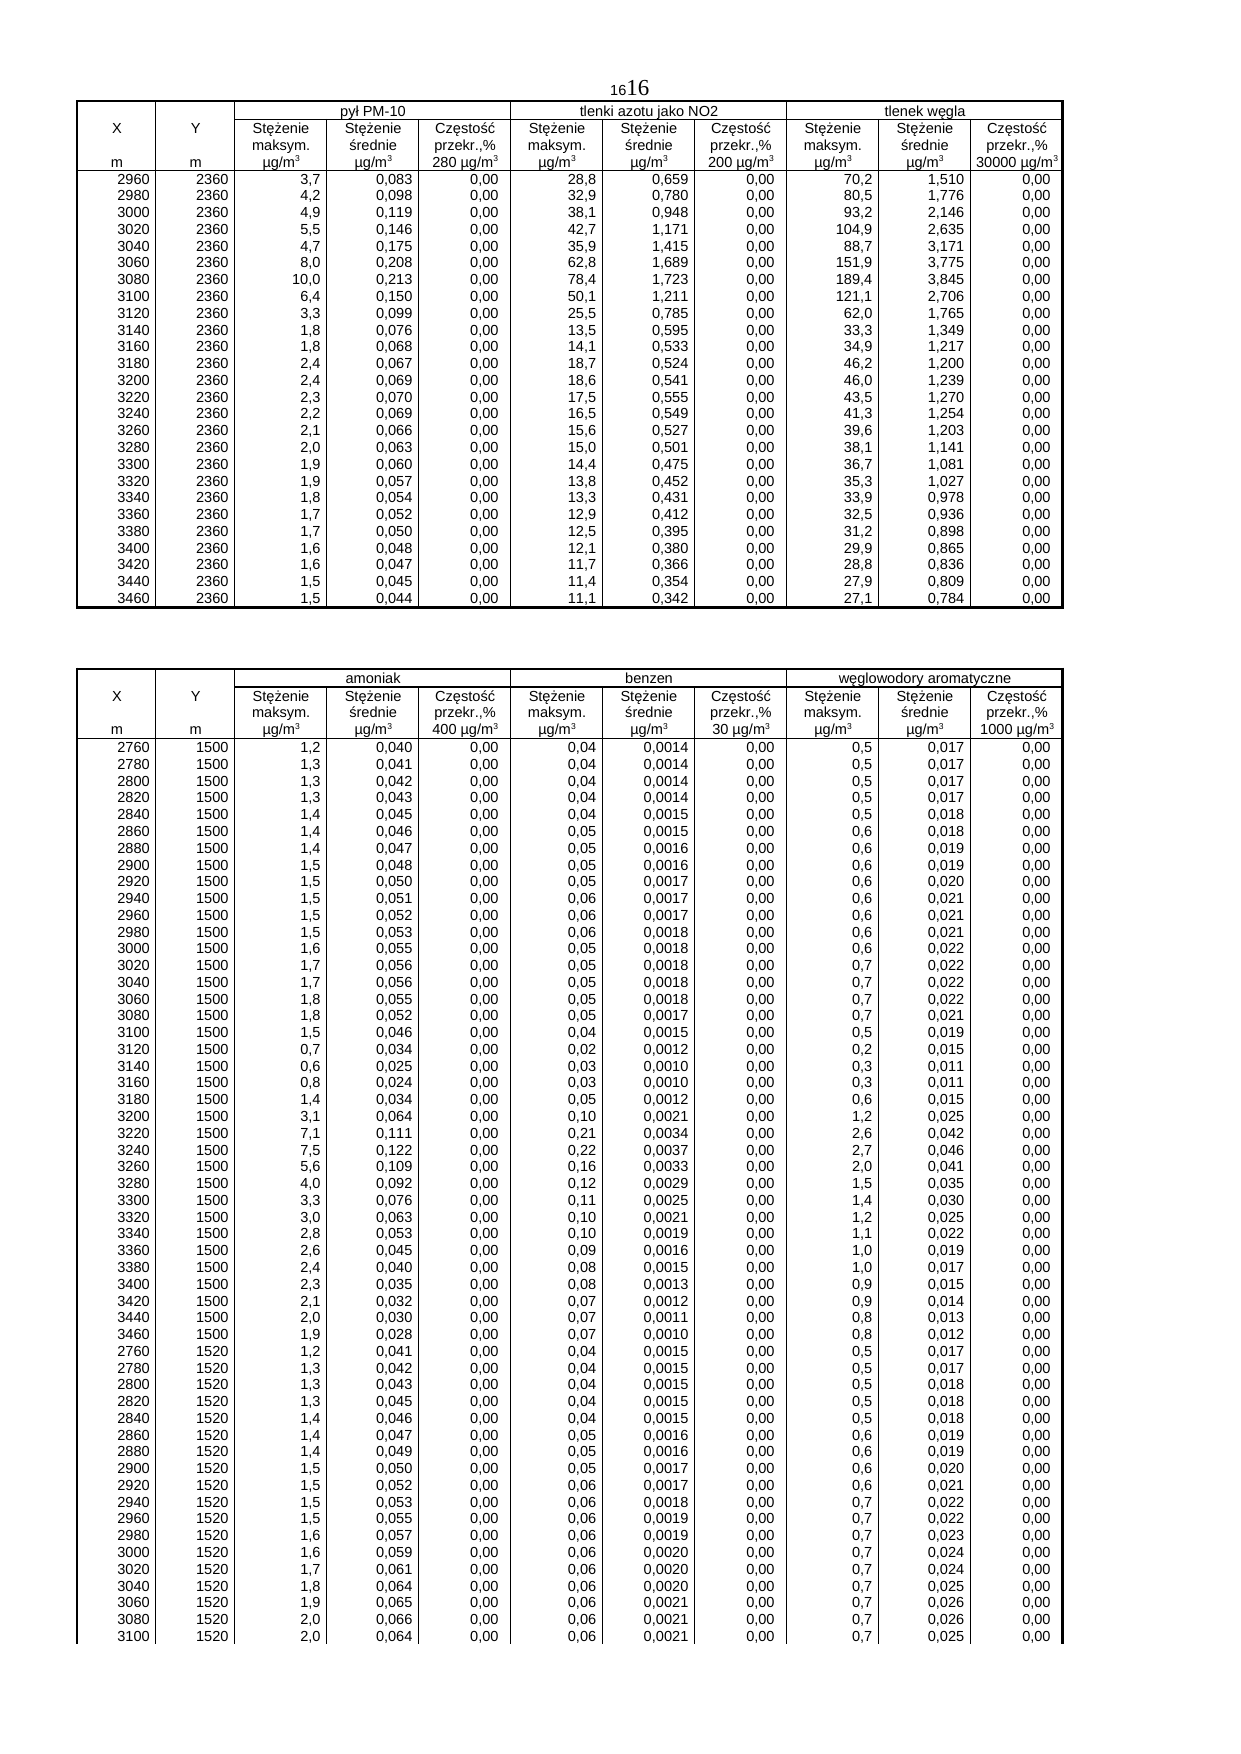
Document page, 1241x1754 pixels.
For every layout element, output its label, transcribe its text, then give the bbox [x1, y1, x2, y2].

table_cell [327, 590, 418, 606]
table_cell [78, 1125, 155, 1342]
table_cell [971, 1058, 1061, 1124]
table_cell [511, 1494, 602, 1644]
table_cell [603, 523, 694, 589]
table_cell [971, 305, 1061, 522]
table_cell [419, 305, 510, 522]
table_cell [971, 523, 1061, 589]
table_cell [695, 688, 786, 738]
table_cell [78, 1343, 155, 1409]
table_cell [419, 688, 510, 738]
table_header [156, 102, 234, 119]
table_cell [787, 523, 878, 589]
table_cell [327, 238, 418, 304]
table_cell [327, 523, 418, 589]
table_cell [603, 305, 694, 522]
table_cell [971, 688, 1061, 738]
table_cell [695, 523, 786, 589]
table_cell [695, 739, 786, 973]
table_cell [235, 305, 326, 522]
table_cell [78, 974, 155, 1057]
table_header tlenki azotu jako NO2 [511, 102, 786, 119]
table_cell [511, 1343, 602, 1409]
table_cell Stężenie średnie [879, 120, 970, 153]
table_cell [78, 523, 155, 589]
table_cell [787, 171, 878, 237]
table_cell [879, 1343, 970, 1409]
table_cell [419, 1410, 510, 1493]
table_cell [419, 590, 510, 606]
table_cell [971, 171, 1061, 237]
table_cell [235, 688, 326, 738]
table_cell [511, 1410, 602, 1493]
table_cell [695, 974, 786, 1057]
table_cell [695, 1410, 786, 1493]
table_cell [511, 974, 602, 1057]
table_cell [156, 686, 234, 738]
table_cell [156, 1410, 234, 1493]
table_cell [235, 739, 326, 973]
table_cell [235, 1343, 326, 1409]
table_cell µg/m3 [879, 154, 970, 170]
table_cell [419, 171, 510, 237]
table_cell Stężenie średnie [603, 120, 694, 153]
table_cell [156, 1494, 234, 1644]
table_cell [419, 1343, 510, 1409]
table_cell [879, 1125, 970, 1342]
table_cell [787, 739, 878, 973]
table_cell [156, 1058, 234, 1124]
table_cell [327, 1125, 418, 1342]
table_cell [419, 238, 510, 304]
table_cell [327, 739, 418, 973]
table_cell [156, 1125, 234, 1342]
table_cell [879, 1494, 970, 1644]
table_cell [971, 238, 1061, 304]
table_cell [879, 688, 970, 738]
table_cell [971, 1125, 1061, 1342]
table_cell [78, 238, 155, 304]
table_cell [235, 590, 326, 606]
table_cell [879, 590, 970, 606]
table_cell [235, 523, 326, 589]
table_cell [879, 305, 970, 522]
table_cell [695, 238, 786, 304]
table_cell Częstość przekr.,% [419, 120, 510, 153]
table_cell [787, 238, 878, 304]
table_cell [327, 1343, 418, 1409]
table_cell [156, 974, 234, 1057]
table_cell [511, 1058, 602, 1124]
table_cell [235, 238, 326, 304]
table_cell Stężenie średnie [327, 120, 418, 153]
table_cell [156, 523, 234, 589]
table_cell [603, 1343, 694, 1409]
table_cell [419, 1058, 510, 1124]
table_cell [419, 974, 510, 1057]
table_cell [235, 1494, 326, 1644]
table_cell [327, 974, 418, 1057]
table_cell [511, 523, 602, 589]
table_cell 280 µg/m3 [419, 154, 510, 170]
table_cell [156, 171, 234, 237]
table_cell m [78, 154, 155, 170]
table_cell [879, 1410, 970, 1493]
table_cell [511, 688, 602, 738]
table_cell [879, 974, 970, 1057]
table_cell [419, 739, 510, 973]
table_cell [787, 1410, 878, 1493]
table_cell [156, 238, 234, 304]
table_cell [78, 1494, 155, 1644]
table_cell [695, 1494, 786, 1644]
table_header tlenek węgla [787, 102, 1061, 119]
table_cell X [78, 119, 155, 153]
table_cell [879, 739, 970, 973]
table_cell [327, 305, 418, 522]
table_cell µg/m3 [235, 154, 326, 170]
table_cell Częstość przekr.,% [695, 120, 786, 153]
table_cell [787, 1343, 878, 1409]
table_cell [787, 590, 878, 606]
table_cell µg/m3 [603, 154, 694, 170]
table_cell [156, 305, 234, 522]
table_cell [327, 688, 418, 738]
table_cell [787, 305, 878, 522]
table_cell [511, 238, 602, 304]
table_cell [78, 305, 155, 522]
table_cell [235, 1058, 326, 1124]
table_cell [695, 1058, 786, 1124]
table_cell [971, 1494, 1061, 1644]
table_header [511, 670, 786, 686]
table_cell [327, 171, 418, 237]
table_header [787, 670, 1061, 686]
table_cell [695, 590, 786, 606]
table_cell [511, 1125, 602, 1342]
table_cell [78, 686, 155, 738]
table_header [78, 102, 155, 119]
table_header pył PM-10 [235, 102, 510, 119]
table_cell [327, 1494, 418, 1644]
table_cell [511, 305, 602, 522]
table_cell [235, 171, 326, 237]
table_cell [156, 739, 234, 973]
table_cell Stężenie maksym. [511, 120, 602, 153]
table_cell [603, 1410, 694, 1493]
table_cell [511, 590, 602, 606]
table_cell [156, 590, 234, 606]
table_cell Stężenie maksym. [787, 120, 878, 153]
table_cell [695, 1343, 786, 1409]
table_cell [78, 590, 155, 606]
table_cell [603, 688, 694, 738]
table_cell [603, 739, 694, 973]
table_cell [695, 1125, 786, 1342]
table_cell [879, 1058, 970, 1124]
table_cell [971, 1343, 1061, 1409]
table_cell m [156, 154, 234, 170]
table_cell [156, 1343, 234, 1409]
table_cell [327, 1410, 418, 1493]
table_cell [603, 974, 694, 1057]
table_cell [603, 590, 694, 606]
table_cell µg/m3 [787, 154, 878, 170]
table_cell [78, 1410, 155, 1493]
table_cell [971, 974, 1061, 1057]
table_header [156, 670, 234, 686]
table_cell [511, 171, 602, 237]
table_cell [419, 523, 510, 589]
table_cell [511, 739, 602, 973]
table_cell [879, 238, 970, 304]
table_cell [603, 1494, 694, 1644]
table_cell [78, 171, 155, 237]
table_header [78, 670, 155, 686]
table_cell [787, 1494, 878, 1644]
table_cell 30000 µg/m3 [971, 154, 1061, 170]
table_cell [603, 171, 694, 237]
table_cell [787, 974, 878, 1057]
table_cell 200 µg/m3 [695, 154, 786, 170]
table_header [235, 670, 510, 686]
table_cell µg/m3 [327, 154, 418, 170]
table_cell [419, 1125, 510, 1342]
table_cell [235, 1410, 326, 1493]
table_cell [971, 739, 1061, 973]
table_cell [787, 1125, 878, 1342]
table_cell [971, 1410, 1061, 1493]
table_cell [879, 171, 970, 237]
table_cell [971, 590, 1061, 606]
table_cell Y [156, 119, 234, 153]
table_cell Stężenie maksym. [235, 120, 326, 153]
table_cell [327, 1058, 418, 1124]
table_cell µg/m3 [511, 154, 602, 170]
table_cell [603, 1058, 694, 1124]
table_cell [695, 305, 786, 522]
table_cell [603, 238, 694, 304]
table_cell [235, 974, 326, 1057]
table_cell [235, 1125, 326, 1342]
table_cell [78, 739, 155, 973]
table_cell Częstość przekr.,% [971, 120, 1061, 153]
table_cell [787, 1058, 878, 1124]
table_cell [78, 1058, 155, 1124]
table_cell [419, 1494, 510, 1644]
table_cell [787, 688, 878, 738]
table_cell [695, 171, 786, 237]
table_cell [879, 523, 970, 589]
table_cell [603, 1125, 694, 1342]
